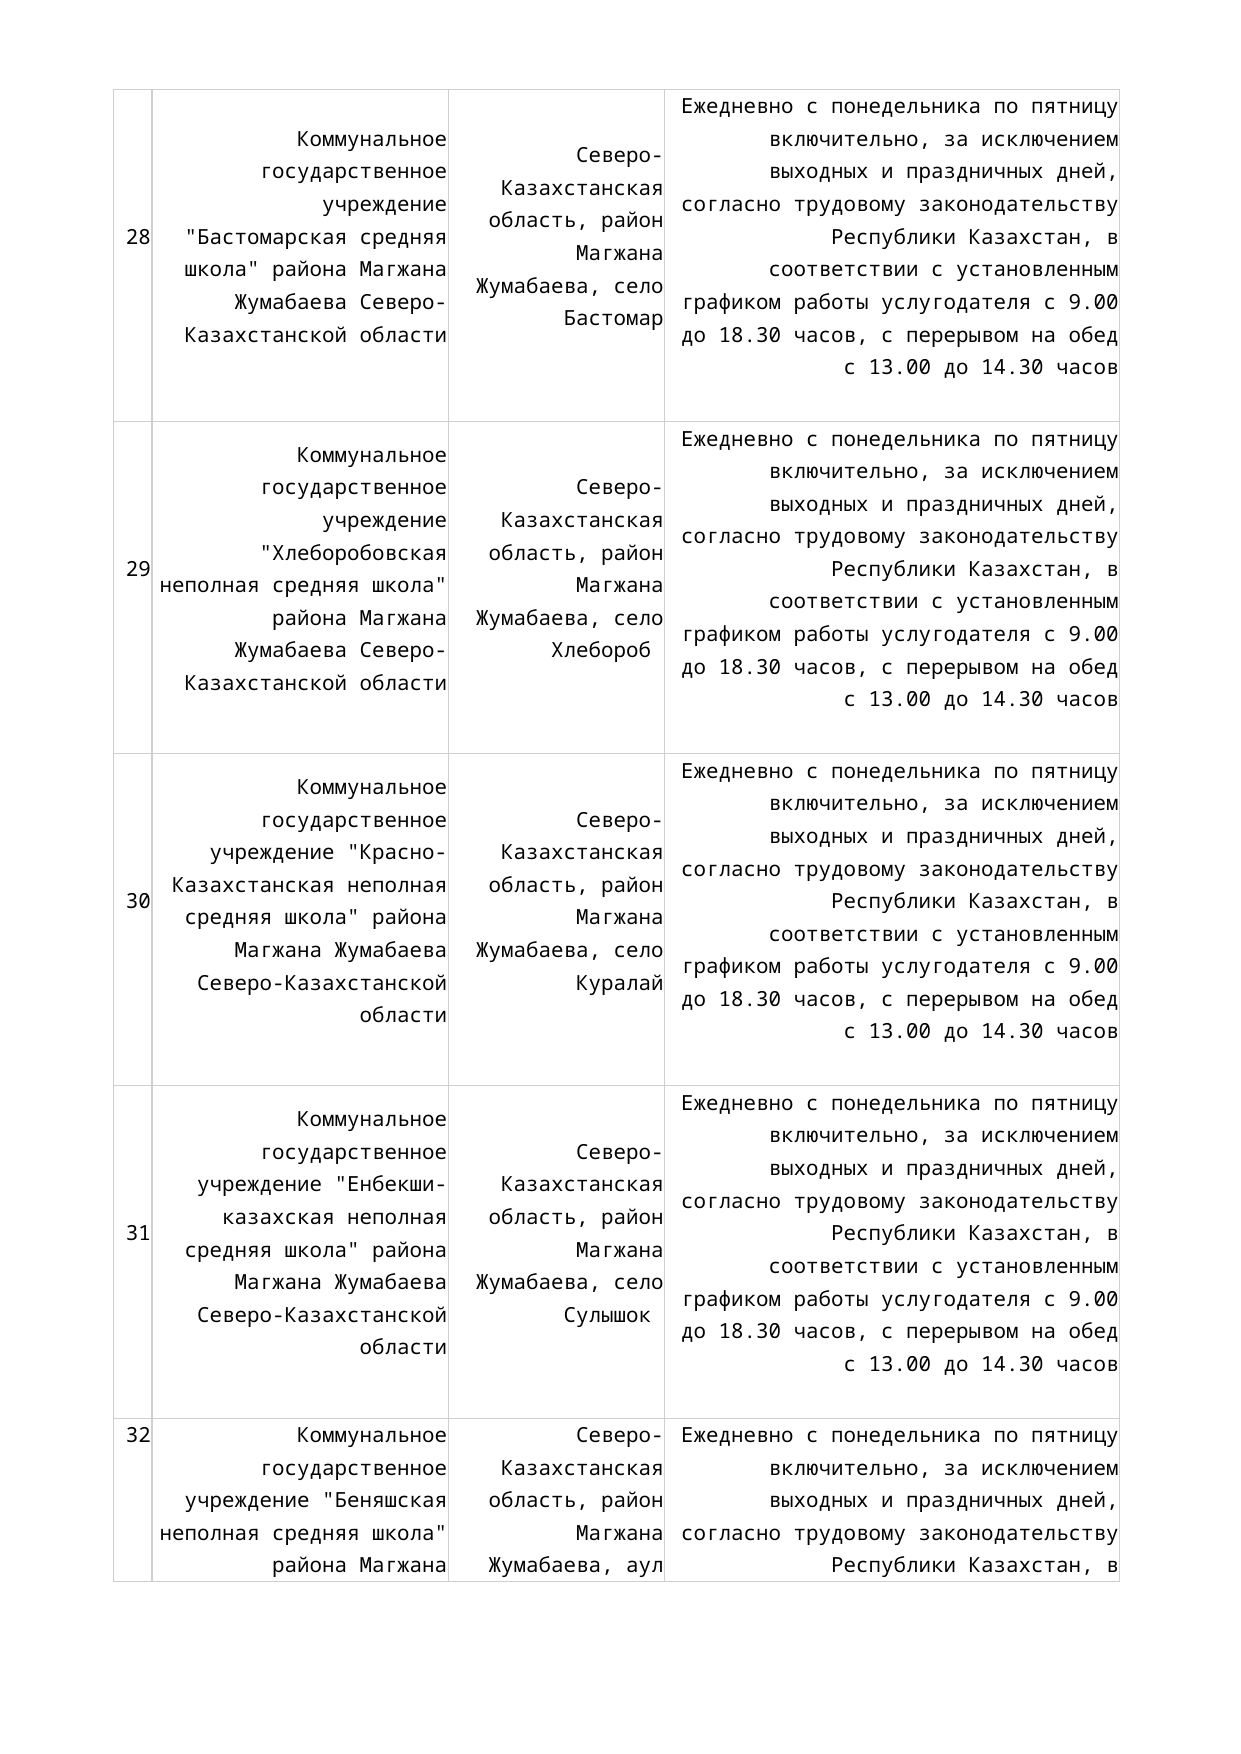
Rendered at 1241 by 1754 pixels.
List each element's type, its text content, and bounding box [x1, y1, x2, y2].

table_cell Коммунальное государственное учреждение "Хлеборобовская неполная средняя школа" района Магжана Жумабаева Северо-Казахстанской области [153, 422, 448, 753]
table_cell Северо-Казахстанская область, район Магжана Жумабаева, село Куралай [449, 754, 664, 1085]
table_cell Северо-Казахстанская область, район Магжана Жумабаева, село Хлебороб [449, 422, 664, 753]
table_cell Коммунальное государственное учреждение "Енбекши-казахская неполная средняя школа" района Магжана Жумабаева Северо-Казахстанской области [153, 1086, 448, 1417]
table_cell 32 [114, 1419, 151, 1581]
table_cell 28 [114, 90, 151, 421]
table_cell 29 [114, 422, 151, 753]
table_cell Коммунальное государственное учреждение "Бастомарская средняя школа" района Магжана Жумабаева Северо-Казахстанской области [153, 90, 448, 421]
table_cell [665, 1419, 1119, 1581]
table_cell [153, 1419, 448, 1581]
table_cell 31 [114, 1086, 151, 1417]
table_cell Северо-Казахстанская область, район Магжана Жумабаева, село Сулышок [449, 1086, 664, 1417]
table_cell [665, 90, 1119, 421]
table_cell Коммунальное государственное учреждение "Красно-Казахстанская неполная средняя школа" района Магжана Жумабаева Северо-Казахстанской области [153, 754, 448, 1085]
table_cell 30 [114, 754, 151, 1085]
table_cell Северо-Казахстанская область, район Магжана Жумабаева, село Бастомар [449, 90, 664, 421]
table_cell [449, 1419, 664, 1581]
